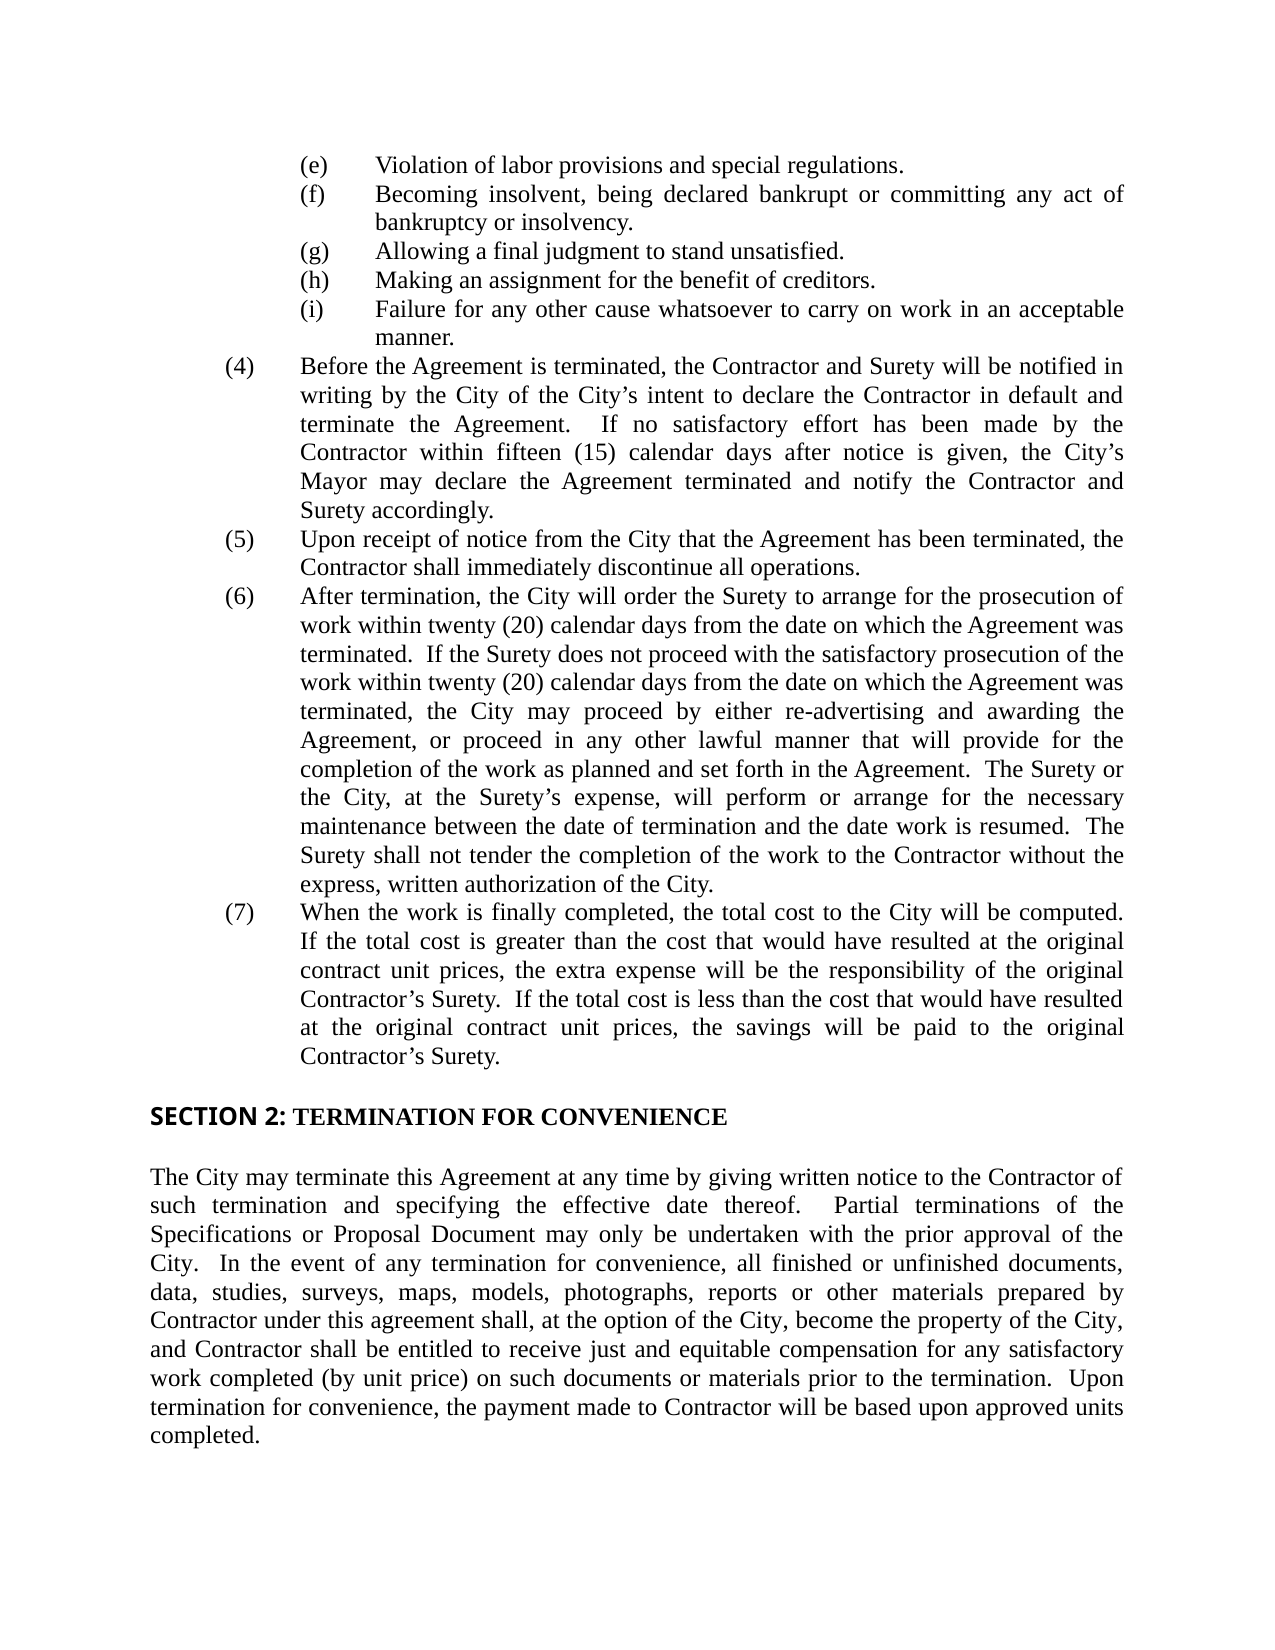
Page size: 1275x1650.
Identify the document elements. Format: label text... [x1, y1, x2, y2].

list Becoming insolvent, being declared bankrupt or committing any act of bankruptcy or insolvency. [300, 179, 1125, 236]
list When the work is finally completed, the total cost to the City will be computed. If the total cost is greater than the cost that would have resulted at the original contract unit prices, the extra expense will be the responsibility of the original Contractor’s Surety. If the total cost is less than the cost that would have resulted at the original contract unit prices, the savings will be paid to the original Contractor’s Surety. [225, 897, 1125, 1070]
list Violation of labor provisions and special regulations. [300, 150, 1125, 179]
list Making an assignment for the benefit of creditors. [300, 265, 1125, 294]
list After termination, the City will order the Surety to arrange for the prosecution of work within twenty (20) calendar days from the date on which the Agreement was terminated. If the Surety does not proceed with the satisfactory prosecution of the work within twenty (20) calendar days from the date on which the Agreement was terminated, the City may proceed by either re-advertising and awarding the Agreement, or proceed in any other lawful manner that will provide for the completion of the work as planned and set forth in the Agreement. The Surety or the City, at the Surety’s expense, will perform or arrange for the necessary maintenance between the date of termination and the date work is resumed. The Surety shall not tender the completion of the work to the Contractor without the express, written authorization of the City. [225, 581, 1125, 897]
list Before the Agreement is terminated, the Contractor and Surety will be notified in writing by the City of the City’s intent to declare the Contractor in default and terminate the Agreement. If no satisfactory effort has been made by the Contractor within fifteen (15) calendar days after notice is given, the City’s Mayor may declare the Agreement terminated and notify the Contractor and Surety accordingly. [225, 351, 1125, 524]
list TERMINATION FOR CONVENIENCE [150, 1099, 1125, 1133]
list Allowing a final judgment to stand unsatisfied. [300, 236, 1125, 265]
text The City may terminate this Agreement at any time by giving written notice to the Contractor of such termination and specifying the effective date thereof. Partial terminations of the Specifications or Proposal Document may only be undertaken with the prior approval of the City. In the event of any termination for convenience, all finished or unfinished documents, data, studies, surveys, maps, models, photographs, reports or other materials prepared by Contractor under this agreement shall, at the option of the City, become the property of the City, and Contractor shall be entitled to receive just and equitable compensation for any satisfactory work completed (by unit price) on such documents or materials prior to the termination. Upon termination for convenience, the payment made to Contractor will be based upon approved units completed. [150, 1162, 1125, 1449]
list Failure for any other cause whatsoever to carry on work in an acceptable manner. [300, 294, 1125, 351]
list Upon receipt of notice from the City that the Agreement has been terminated, the Contractor shall immediately discontinue all operations. [225, 524, 1125, 581]
